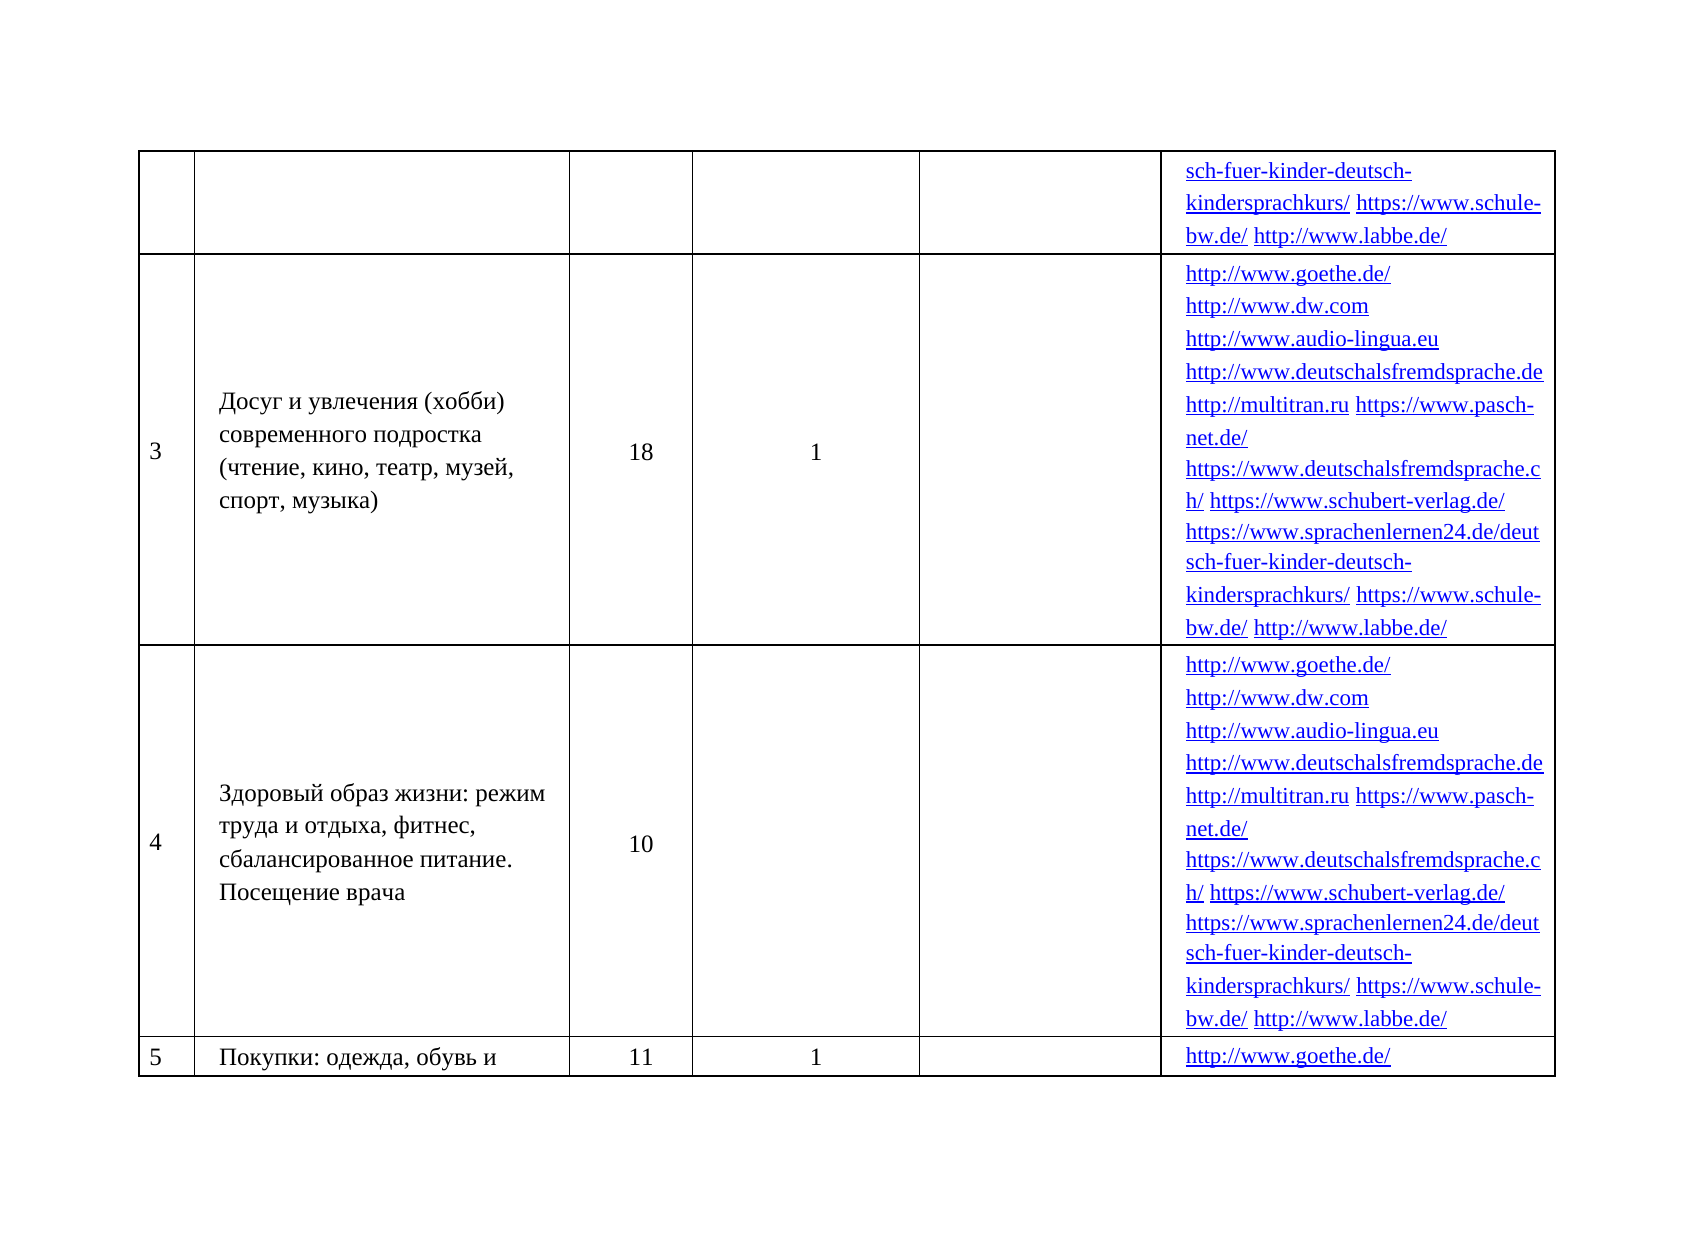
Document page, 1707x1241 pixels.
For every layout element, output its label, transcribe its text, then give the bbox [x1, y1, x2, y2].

table_cell 3 [140, 255, 194, 644]
table_cell [693, 646, 919, 1036]
table_cell 10 [570, 646, 692, 1036]
table_cell [920, 255, 1160, 644]
table_cell 4 [140, 646, 194, 1036]
table_cell 1 [693, 255, 919, 644]
table_cell 4 [570, 152, 692, 253]
table_cell 5 [140, 1037, 194, 1075]
table_cell [920, 1037, 1160, 1075]
table_cell [920, 646, 1160, 1036]
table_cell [195, 1037, 569, 1075]
table_cell [920, 152, 1160, 253]
table_cell Здоровый образ жизни: режим труда и отдыха, фитнес, сбалансированное питание. Посещение врача [195, 646, 569, 1036]
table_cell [1162, 152, 1554, 253]
table_cell 1 [693, 1037, 919, 1075]
table_cell 18 [570, 255, 692, 644]
table_cell 2 [140, 152, 194, 253]
table_cell 11 [570, 1037, 692, 1075]
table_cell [195, 152, 569, 253]
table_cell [1162, 1037, 1554, 1075]
table_cell [693, 152, 919, 253]
table_cell Досуг и увлечения (хобби) современного подростка (чтение, кино, театр, музей, спорт, музыка) [195, 255, 569, 644]
